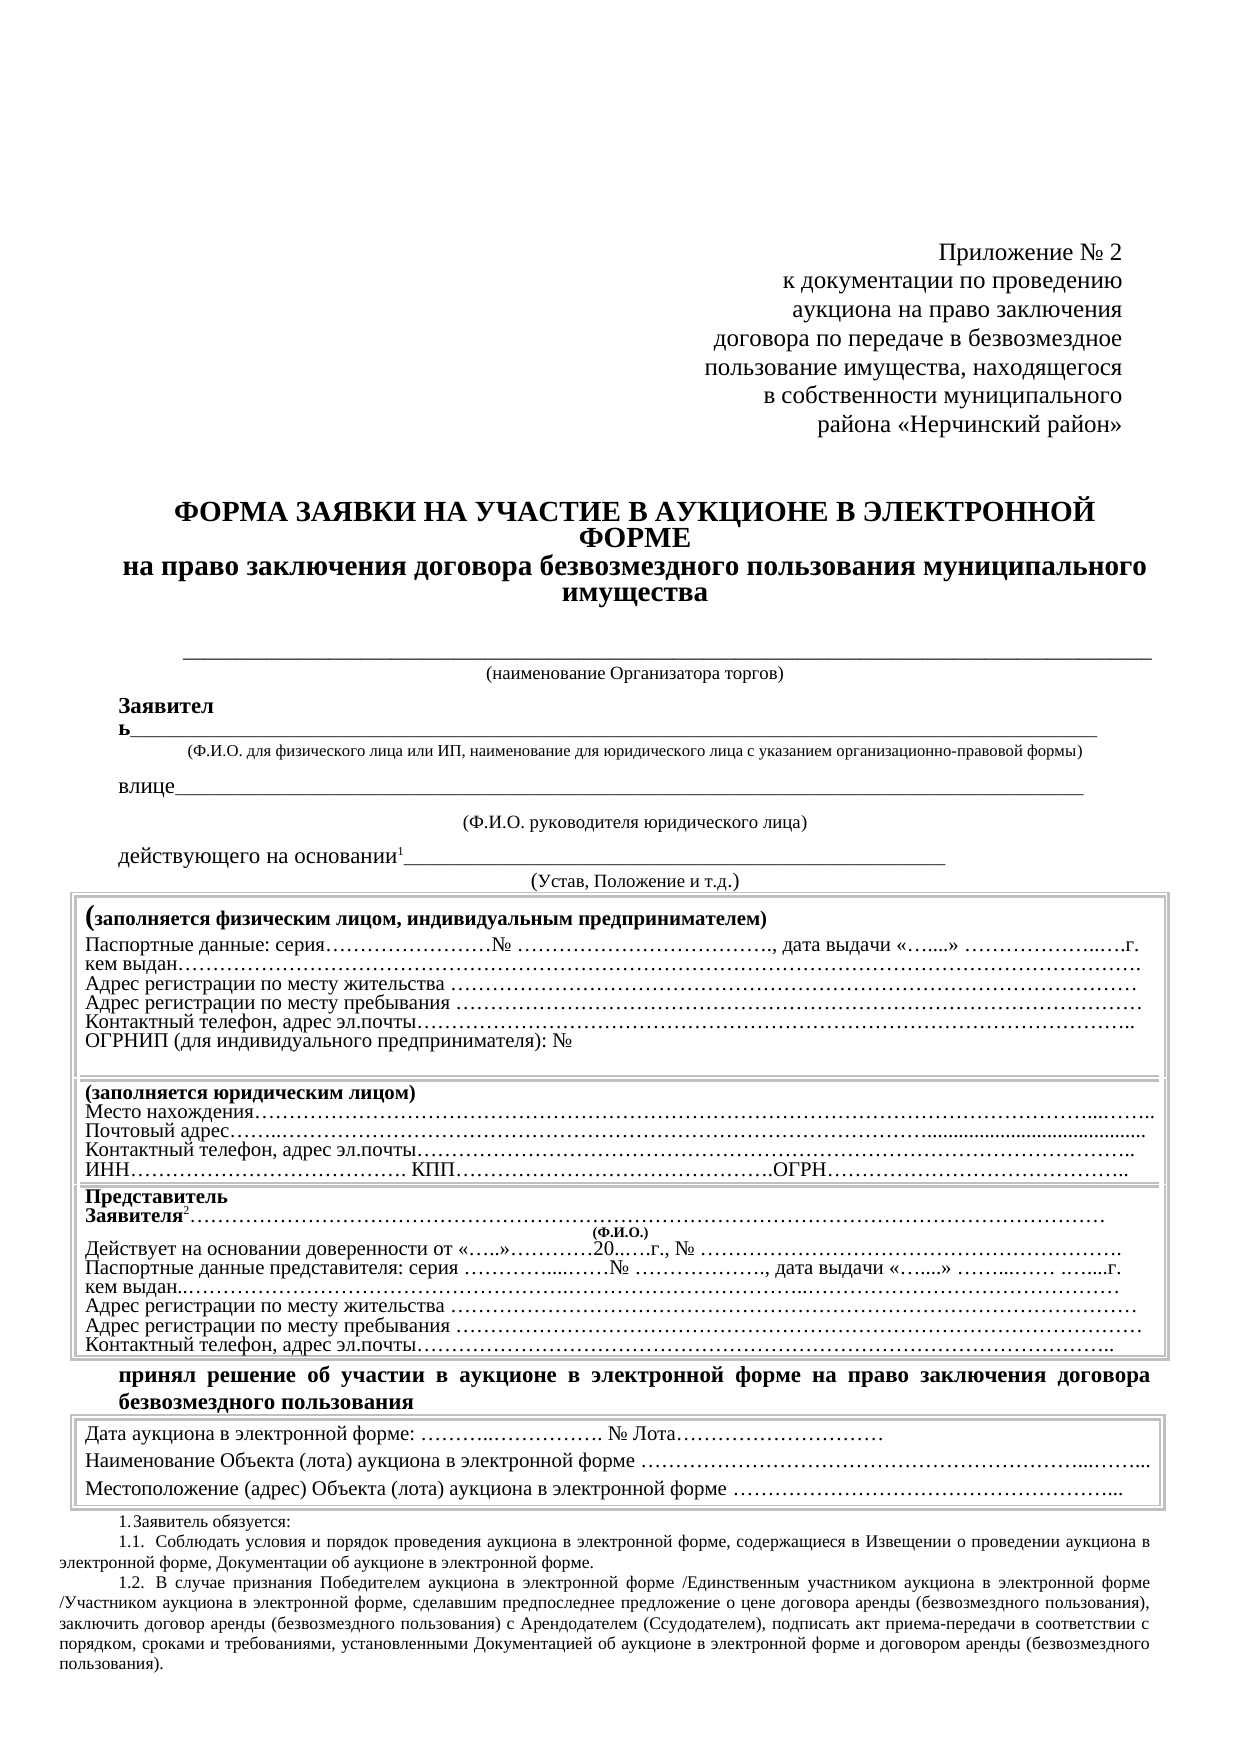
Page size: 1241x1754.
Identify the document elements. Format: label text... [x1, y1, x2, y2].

text (Ф.И.О. руководителя юридического лица) [118, 811, 1152, 833]
list Заявитель обязуется: [59, 1511, 1152, 1531]
table_header (заполняется физическим лицом, индивидуальным предпринимателем) Паспортные данные: серия……………………№ ………………………………., дата выдачи «…....» ………………..….г. кем выдан…………………………………………………………………………………………………………………………. Адрес регистрации по месту жительства ……………………………………………………………………………………… Адрес регистрации по месту пребывания ……………………………………………………………………………………… Контактный телефон, адрес эл.почты………………………………………………………………………………………….. ОГРНИП (для индивидуального предпринимателя): № [77, 898, 1164, 1075]
text влице_____________________________________________________________________________________________________________ [118, 772, 1152, 798]
text _____________________________________________________________________________________________ [118, 641, 1152, 662]
text на право заключения договора безвозмездного пользования муниципального имущества [118, 554, 1152, 607]
list В случае признания Победителем аукциона в электронной форме /Единственным участником аукциона в электронной форме /Участником аукциона в электронной форме, сделавшим предпоследнее предложение о цене договора аренды (безвозмездного пользования), заключить договор аренды (безвозмездного пользования) с Арендодателем (Ссудодателем), подписать акт приема-передачи в соответствии с порядком, сроками и требованиями, установленными Документацией об аукционе в электронной форме и договором аренды (безвозмездного пользования). [59, 1572, 1152, 1673]
text Заявитель____________________________________________________________________________________________________________________ [118, 696, 1152, 741]
table_header Дата аукциона в электронной форме: ………..……………. № Лота………………………… Наименование Объекта (лота) аукциона в электронной форме ………………………………………………………...……... Местоположение (адрес) Объекта (лота) аукциона в электронной форме ………………………………………………... [77, 1421, 1159, 1505]
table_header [26, 103, 1133, 469]
text (Устав, Положение и т.д.) [118, 867, 1152, 892]
text действующего на основании1_________________________________________________________________ [118, 845, 1152, 867]
table_cell Представитель Заявителя2…………………………………………………………………………………………………………………… (Ф.И.О.) Действует на основании доверенности от «…..»…………20..….г., № ……………………………………………………. Паспортные данные представителя: серия …………....……№ ………………., дата выдачи «…....» ……...…… .…....г. кем выдан..……………………………………………….……………………………..……………………………………… Адрес регистрации по месту жительства ……………………………………………………………………………………… Адрес регистрации по месту пребывания ……………………………………………………………………………………… Контактный телефон, адрес эл.почты……………………………………………………………………………………….. [74, 1182, 1167, 1355]
text принял решение об участии в аукционе в электронной форме на право заключения договора безвозмездного пользования [118, 1361, 1151, 1414]
list Соблюдать условия и порядок проведения аукциона в электронной форме, содержащиеся в Извещении о проведении аукциона в электронной форме, Документации об аукционе в электронной форме. [59, 1531, 1152, 1572]
text (Ф.И.О. для физического лица или ИП, наименование для юридического лица с указанием организационно-правовой формы) [118, 741, 1152, 760]
table_cell (заполняется юридическим лицом) Место нахождения…………………………………………………………………………………………………………...…….. Почтовый адрес……..………………………………………………………………………………….......................................... Контактный телефон, адрес эл.почты………………………………………………………………………………………….. ИНН…………………………………. КПП……………………………………….ОГРН…………………………………….. [74, 1075, 1167, 1182]
text ФОРМА ЗАЯВКИ НА УЧАСТИЕ В АУКЦИОНЕ В ЭЛЕКТРОННОЙ ФОРМЕ [118, 500, 1152, 554]
text (наименование Организатора торгов) [118, 662, 1152, 683]
